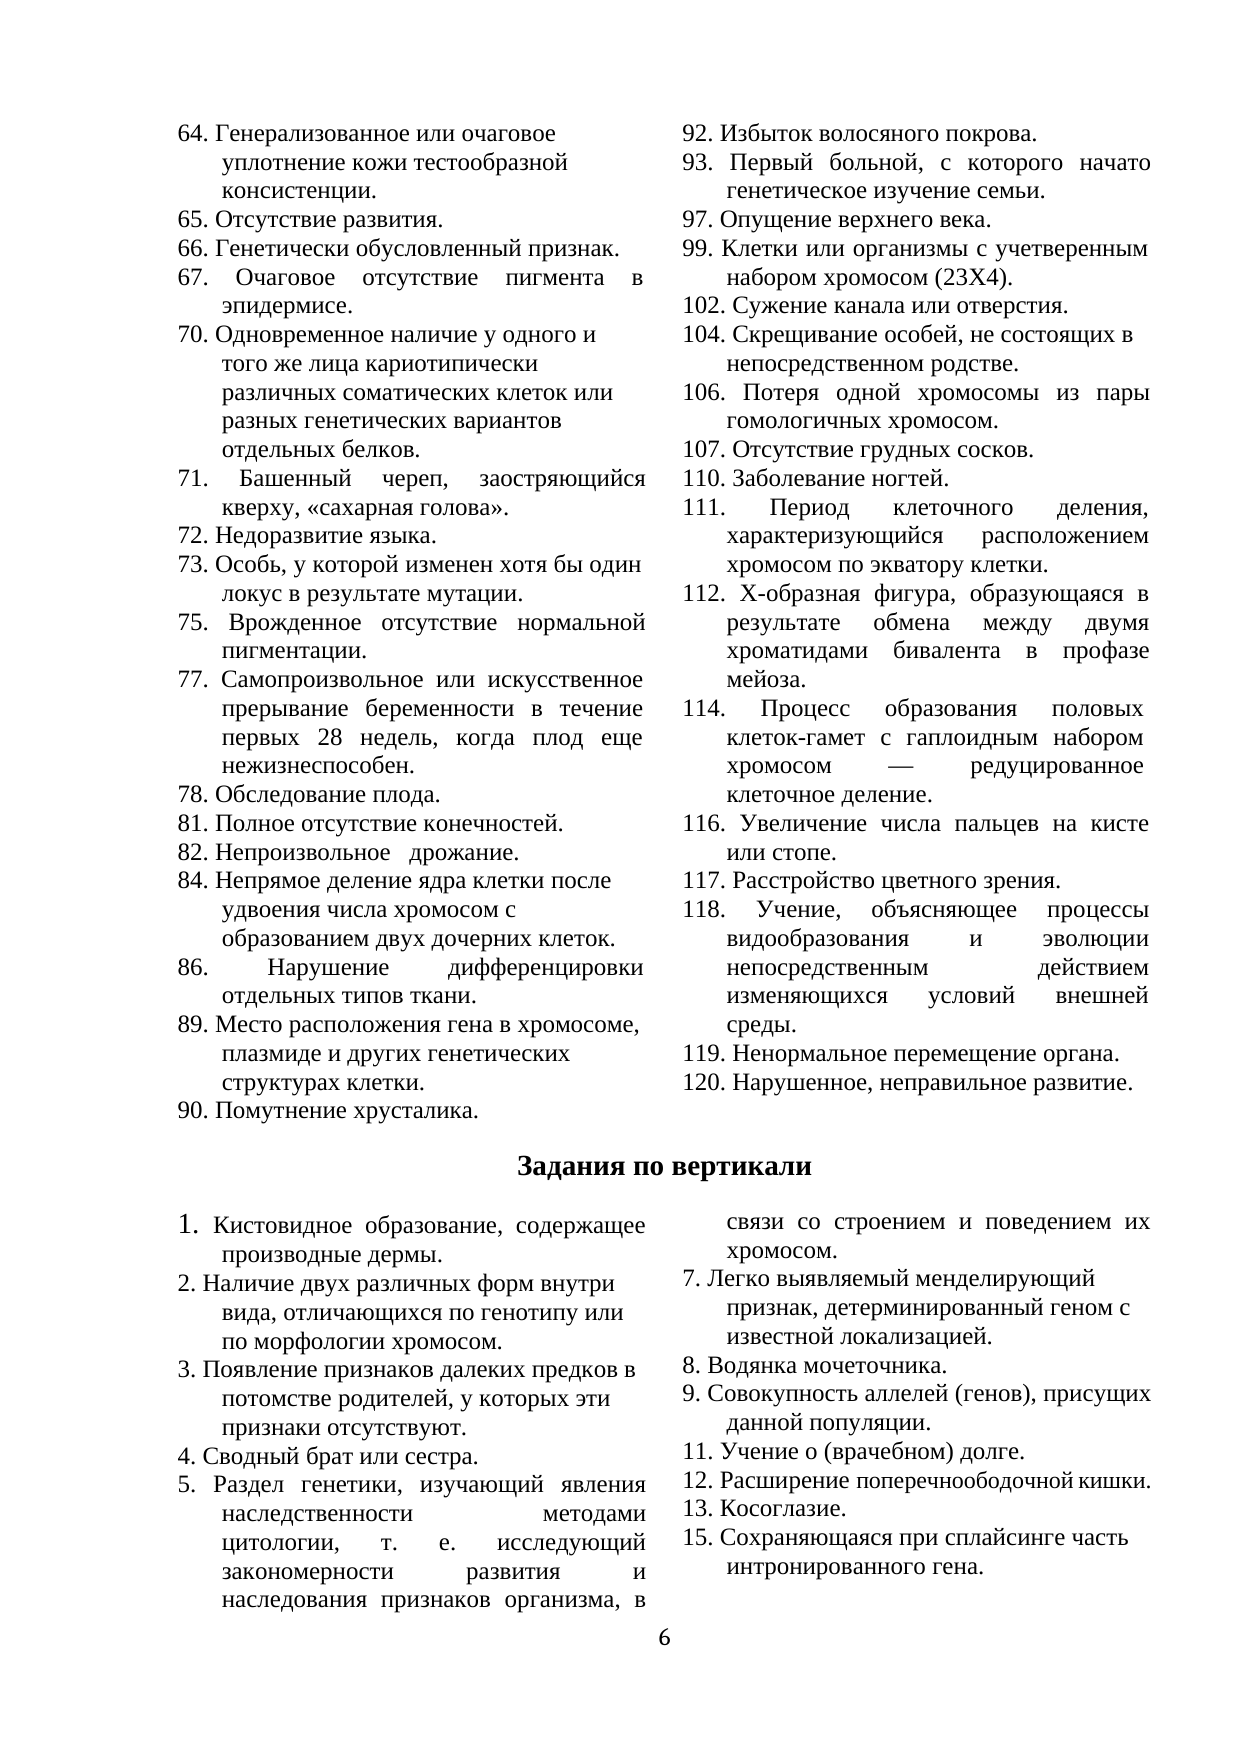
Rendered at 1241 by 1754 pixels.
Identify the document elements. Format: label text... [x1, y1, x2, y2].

text 78. Обследование плода. [177, 779, 646, 808]
text 65. Отсутствие развития. [177, 204, 647, 233]
text 116. Увеличение числа пальцев на кисте или стопе. [682, 808, 1149, 866]
text 4. Сводный брат или сестра. [177, 1441, 647, 1469]
text 5. Раздел генетики, изучающий явления наследственности методами цитологии, т. е. исследующий закономерности развития и наследования признаков организма, в связи со строением и поведением их хромосом. [177, 1469, 646, 1613]
text 72. Недоразвитие языка. [177, 521, 647, 549]
text 86. Нарушение дифференцировки отдельных типов ткани. [177, 952, 644, 1009]
text 112. X-образная фигура, образующаяся в результате обмена между двумя хроматидами бивалента в профазе мейоза. [682, 578, 1149, 693]
text 93. Первый больной, с которого начато генетическое изучение семьи. [682, 147, 1152, 204]
text 1. Кистовидное образование, содержащее производные дермы. [177, 1206, 646, 1268]
text 92. Избыток волосяного покрова. [682, 118, 1148, 147]
text 77. Самопроизвольное или искусственное прерывание беременности в течение первых 28 недель, когда плод еще нежизнеспособен. [177, 664, 643, 779]
text Задания по вертикали [177, 1148, 1152, 1182]
text 64. Генерализованное или очаговое уплотнение кожи тестообразной консистенции. [177, 118, 647, 204]
text 67. Очаговое отсутствие пигмента в эпидермисе. [177, 262, 644, 319]
text 107. Отсутствие грудных сосков. [682, 434, 1152, 463]
text 117. Расстройство цветного зрения. [682, 866, 1152, 894]
text 5. Раздел генетики, изучающий явления наследственности методами цитологии, т. е. исследующий закономерности развития и наследования признаков организма, в связи со строением и поведением их хромосом. [682, 1206, 1151, 1263]
text 9. Совокупность аллелей (генов), присущих данной популяции. [682, 1378, 1152, 1436]
text 75. Врожденное отсутствие нормальной пигментации. [177, 607, 646, 664]
text 70. Одновременное наличие у одного и того же лица кариотипически различных соматических клеток или разных генетических вариантов отдельных белков. [177, 319, 647, 463]
text 102. Сужение канала или отверстия. [682, 291, 1152, 319]
text 89. Место расположения гена в хромосоме, плазмиде и других генетических структурах клетки. [177, 1009, 647, 1096]
text 13. Косоглазие. [682, 1493, 1152, 1522]
text 90. Помутнение хрусталика. [177, 1096, 644, 1124]
text 82. Непроизвольное дрожание. [177, 837, 647, 866]
text 111. Период клеточного деления, характеризующийся расположением хромосом по экватору клетки. [682, 492, 1149, 578]
text 3. Появление признаков далеких предков в потомстве родителей, у которых эти признаки отсутствуют. [177, 1354, 647, 1441]
text 8. Водянка мочеточника. [682, 1350, 1152, 1378]
text 2. Наличие двух различных форм внутри вида, отличающихся по генотипу или по морфологии хромосом. [177, 1268, 647, 1354]
text 120. Нарушенное, неправильное развитие. [682, 1067, 1152, 1096]
text 104. Скрещивание особей, не состоящих в непосредственном родстве. [682, 319, 1152, 377]
text 84. Непрямое деление ядра клетки после удвоения числа хромосом с образованием двух дочерних клеток. [177, 866, 647, 952]
text 110. Заболевание ногтей. [682, 463, 1152, 492]
text 7. Легко выявляемый менделирующий признак, детерминированный геном с известной локализацией. [682, 1263, 1152, 1350]
text 15. Сохраняющаяся при сплайсинге часть интронированного гена. [682, 1522, 1152, 1580]
text 66. Генетически обусловленный признак. [177, 233, 647, 262]
text 99. Клетки или организмы с учетверенным набором хромосом (23X4). [682, 233, 1148, 291]
text 118. Учение, объясняющее процессы видообразования и эволюции непосредственным действием изменяющихся условий внешней среды. [682, 894, 1149, 1038]
text 106. Потеря одной хромосомы из пары гомологичных хромосом. [682, 377, 1151, 434]
text 119. Ненормальное перемещение органа. [682, 1038, 1151, 1067]
text 97. Опущение верхнего века. [682, 204, 1152, 233]
text 11. Учение о (врачебном) долге. [682, 1436, 1152, 1465]
text 81. Полное отсутствие конечностей. [177, 808, 644, 837]
text 71. Башенный череп, заостряющийся кверху, «сахарная голова». [177, 463, 646, 521]
text 73. Особь, у которой изменен хотя бы один локус в результате мутации. [177, 549, 642, 607]
text 12. Расширение поперечноободочной кишки. [682, 1465, 1152, 1493]
text 114. Процесс образования половых клеток-гамет с гаплоидным набором хромосом — редуцированное клеточное деление. [682, 693, 1144, 808]
